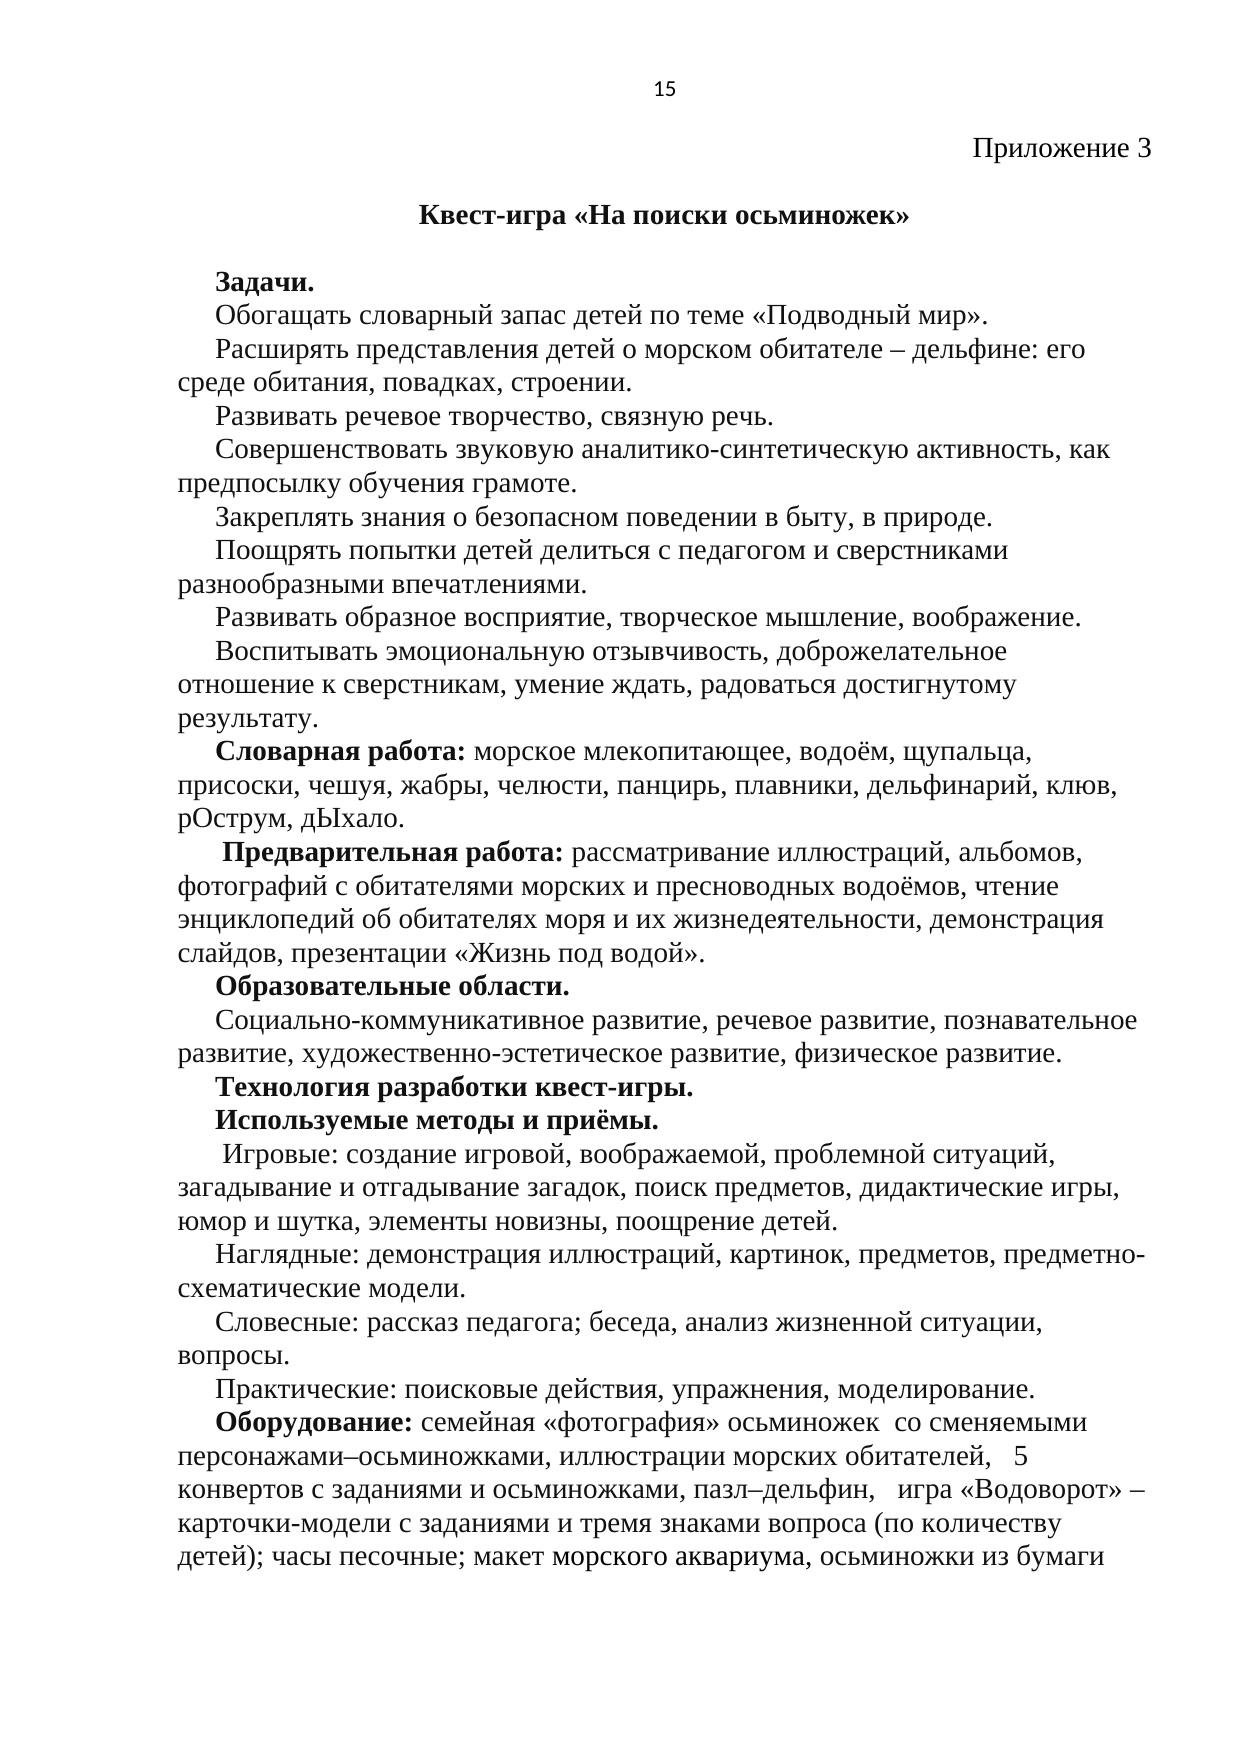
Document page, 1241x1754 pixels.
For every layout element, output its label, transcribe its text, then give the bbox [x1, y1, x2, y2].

text Обогащать словарный запас детей по теме «Подводный мир». [177, 297, 1152, 331]
text Предварительная работа: рассматривание иллюстраций, альбомов, фотографий с обитателями морских и пресноводных водоёмов, чтение энциклопедий об обитателях моря и их жизнедеятельности, демонстрация слайдов, презентации «Жизнь под водой». [177, 834, 1152, 968]
text Словесные: рассказ педагога; беседа, анализ жизненной ситуации, вопросы. [177, 1304, 1152, 1371]
subtitle Квест-игра «На поиски осьминожек» [177, 197, 1152, 230]
text Развивать речевое творчество, связную речь. [177, 398, 1152, 432]
text Технология разработки квест-игры. [177, 1069, 1152, 1102]
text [177, 1404, 1152, 1572]
text Практические: поисковые действия, упражнения, моделирование. [177, 1371, 1152, 1404]
text Совершенствовать звуковую аналитико-синтетическую активность, как предпосылку обучения грамоте. [177, 432, 1152, 499]
text Задачи. [177, 264, 1152, 297]
text Социально-коммуникативное развитие, речевое развитие, познавательное развитие, художественно-эстетическое развитие, физическое развитие. [177, 1002, 1152, 1069]
text Используемые методы и приёмы. [177, 1102, 1152, 1136]
text Развивать образное восприятие, творческое мышление, воображение. [177, 599, 1152, 633]
text Воспитывать эмоциональную отзывчивость, доброжелательное отношение к сверстникам, умение ждать, радоваться достигнутому результату. [177, 633, 1152, 733]
text Образовательные области. [177, 968, 1152, 1002]
text Приложение 3 [177, 130, 1152, 163]
text Словарная работа: морское млекопитающее, водоём, щупальца, присоски, чешуя, жабры, челюсти, панцирь, плавники, дельфинарий, клюв, рОструм, дЫхало. [177, 733, 1152, 834]
text Закреплять знания о безопасном поведении в быту, в природе. [177, 499, 1152, 532]
text Расширять представления детей о морском обитателе – дельфине: его среде обитания, повадках, строении. [177, 331, 1152, 398]
text Наглядные: демонстрация иллюстраций, картинок, предметов, предметно-схематические модели. [177, 1237, 1152, 1304]
text Игровые: создание игровой, воображаемой, проблемной ситуаций, загадывание и отгадывание загадок, поиск предметов, дидактические игры, юмор и шутка, элементы новизны, поощрение детей. [177, 1136, 1152, 1237]
text Поощрять попытки детей делиться с педагогом и сверстниками разнообразными впечатлениями. [177, 532, 1152, 599]
